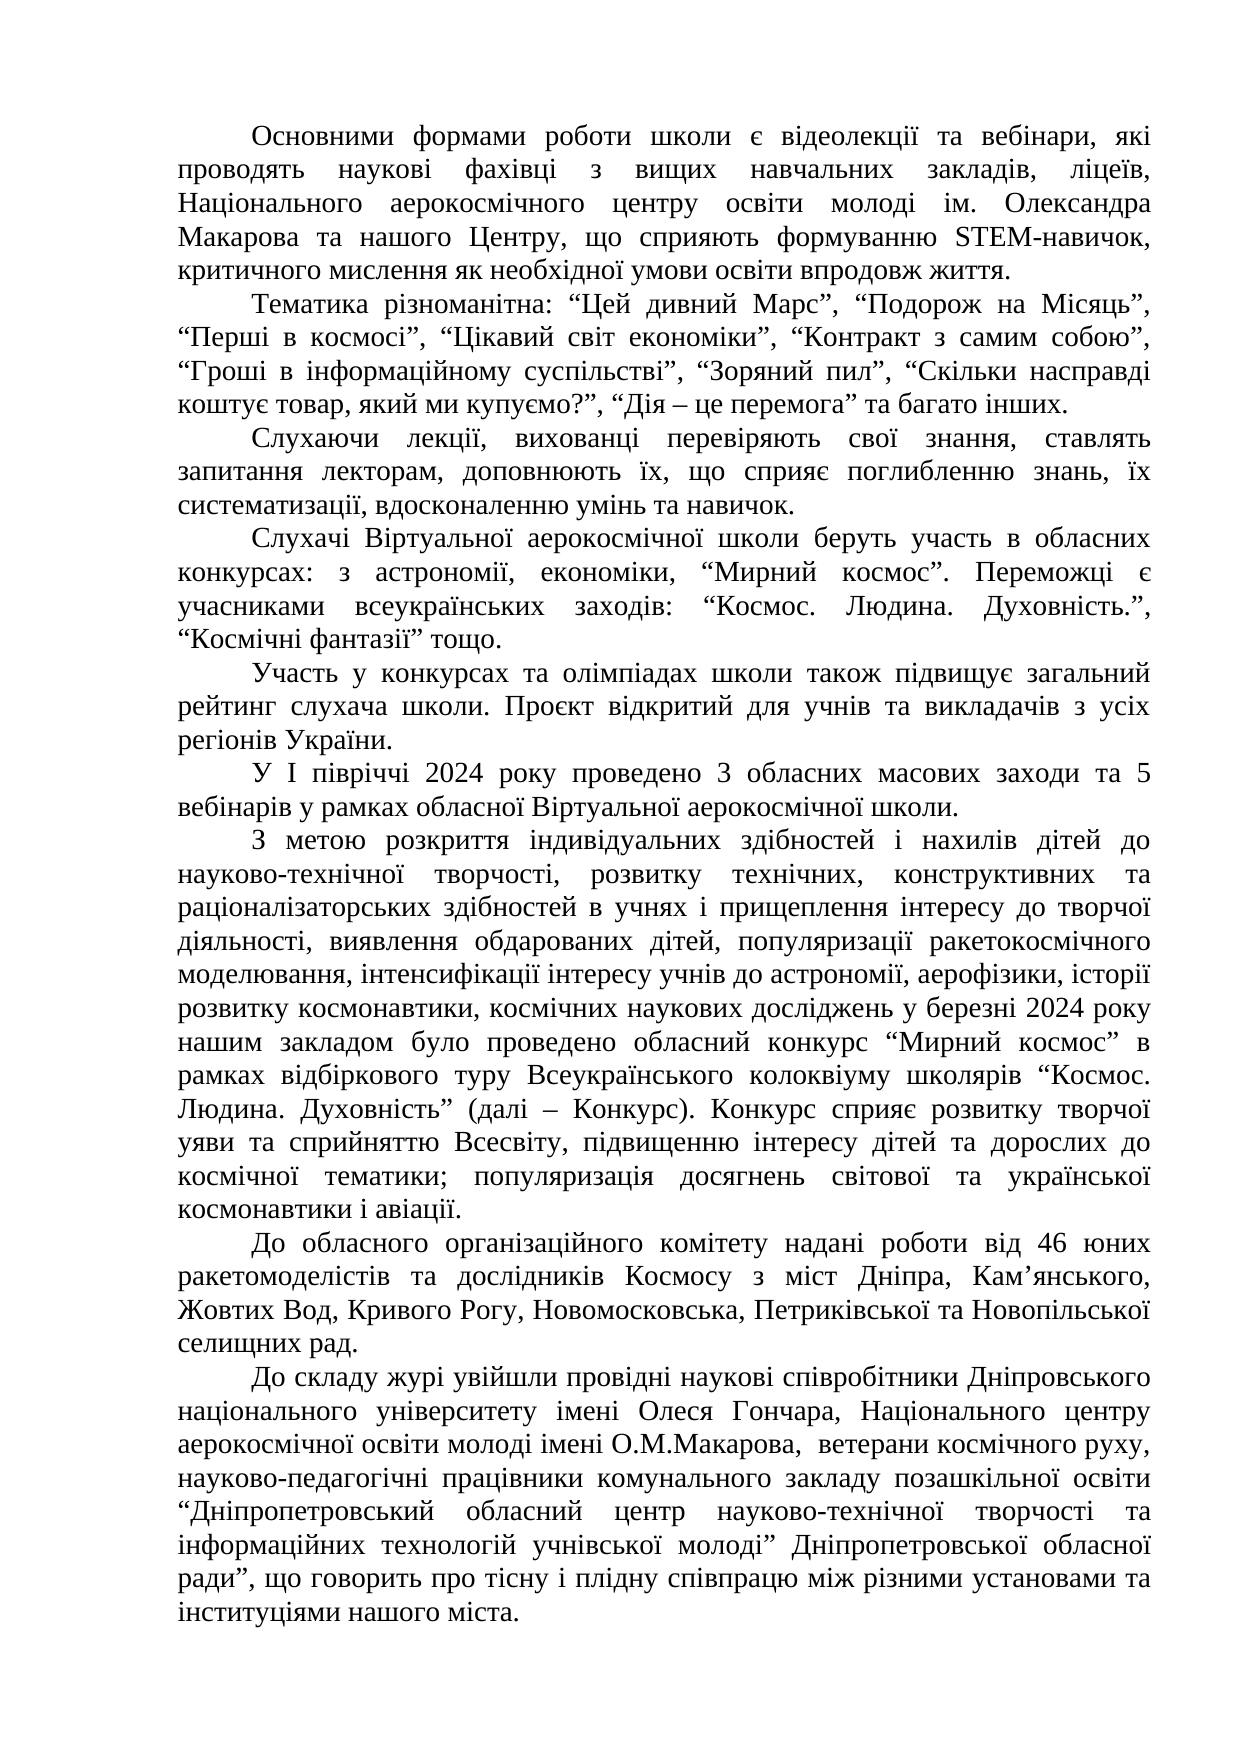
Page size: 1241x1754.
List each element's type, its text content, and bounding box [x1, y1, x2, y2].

text З метою розкриття індивідуальних здібностей і нахилів дітей до науково-технічної творчості, розвитку технічних, конструктивних та раціоналізаторських здібностей в учнях і прищеплення інтересу до творчої діяльності, виявлення обдарованих дітей, популяризації ракетокосмічного моделювання, інтенсифікації інтересу учнів до астрономії, аерофізики, історії розвитку космонавтики, космічних наукових досліджень у березні 2024 року нашим закладом було проведено обласний конкурс “Мирний космос” в рамках відбіркового туру Всеукраїнського колоквіуму школярів “Космос. Людина. Духовність” (далі – Конкурс). Конкурс сприяє розвитку творчої уяви та сприйняттю Всесвіту, підвищенню інтересу дітей та дорослих до космічної тематики; популяризація досягнень світової та української космонавтики і авіації. [177, 822, 1152, 1225]
text Основними формами роботи школи є відеолекції та вебінари, які проводять наукові фахівці з вищих навчальних закладів, ліцеїв, Національного аерокосмічного центру освіти молоді ім. Олександра Макарова та нашого Центру, що сприяють формуванню STEM-навичок, критичного мислення як необхідної умови освіти впродовж життя. [177, 118, 1152, 286]
text Тематика різноманітна: “Цей дивний Марс”, “Подорож на Місяць”, “Перші в космосі”, “Цікавий світ економіки”, “Контракт з самим собою”, “Гроші в інформаційному суспільстві”, “Зоряний пил”, “Скільки насправді коштує товар, який ми купуємо?”, “Дія – це перемога” та багато інших. [177, 286, 1152, 420]
text До складу журі увійшли провідні наукові співробітники Дніпровського національного університету імені Олеся Гончара, Національного центру аерокосмічної освіти молоді імені О.М.Макарова, ветерани космічного руху, науково-педагогічні працівники комунального закладу позашкільної освіти “Дніпропетровський обласний центр науково-технічної творчості та інформаційних технологій учнівської молоді” Дніпропетровської обласної ради”, що говорить про тісну і плідну співпрацю між різними установами та інституціями нашого міста. [177, 1359, 1152, 1627]
text У І півріччі 2024 року проведено 3 обласних масових заходи та 5 вебінарів у рамках обласної Віртуальної аерокосмічної школи. [177, 755, 1152, 822]
text Слухачі Віртуальної аерокосмічної школи беруть участь в обласних конкурсах: з астрономії, економіки, “Мирний космос”. Переможці є учасниками всеукраїнських заходів: “Космос. Людина. Духовність.”, “Космічні фантазії” тощо. [177, 521, 1152, 655]
text Слухаючи лекції, вихованці перевіряють свої знання, ставлять запитання лекторам, доповнюють їх, що сприяє поглибленню знань, їх систематизації, вдосконаленню умінь та навичок. [177, 420, 1152, 521]
text До обласного організаційного комітету надані роботи від 46 юних ракетомоделістів та дослідників Космосу з міст Дніпра, Кам’янського, Жовтих Вод, Кривого Рогу, Новомосковська, Петриківської та Новопільської селищних рад. [177, 1225, 1152, 1359]
text Участь у конкурсах та олімпіадах школи також підвищує загальний рейтинг слухача школи. Проєкт відкритий для учнів та викладачів з усіх регіонів України. [177, 655, 1152, 755]
